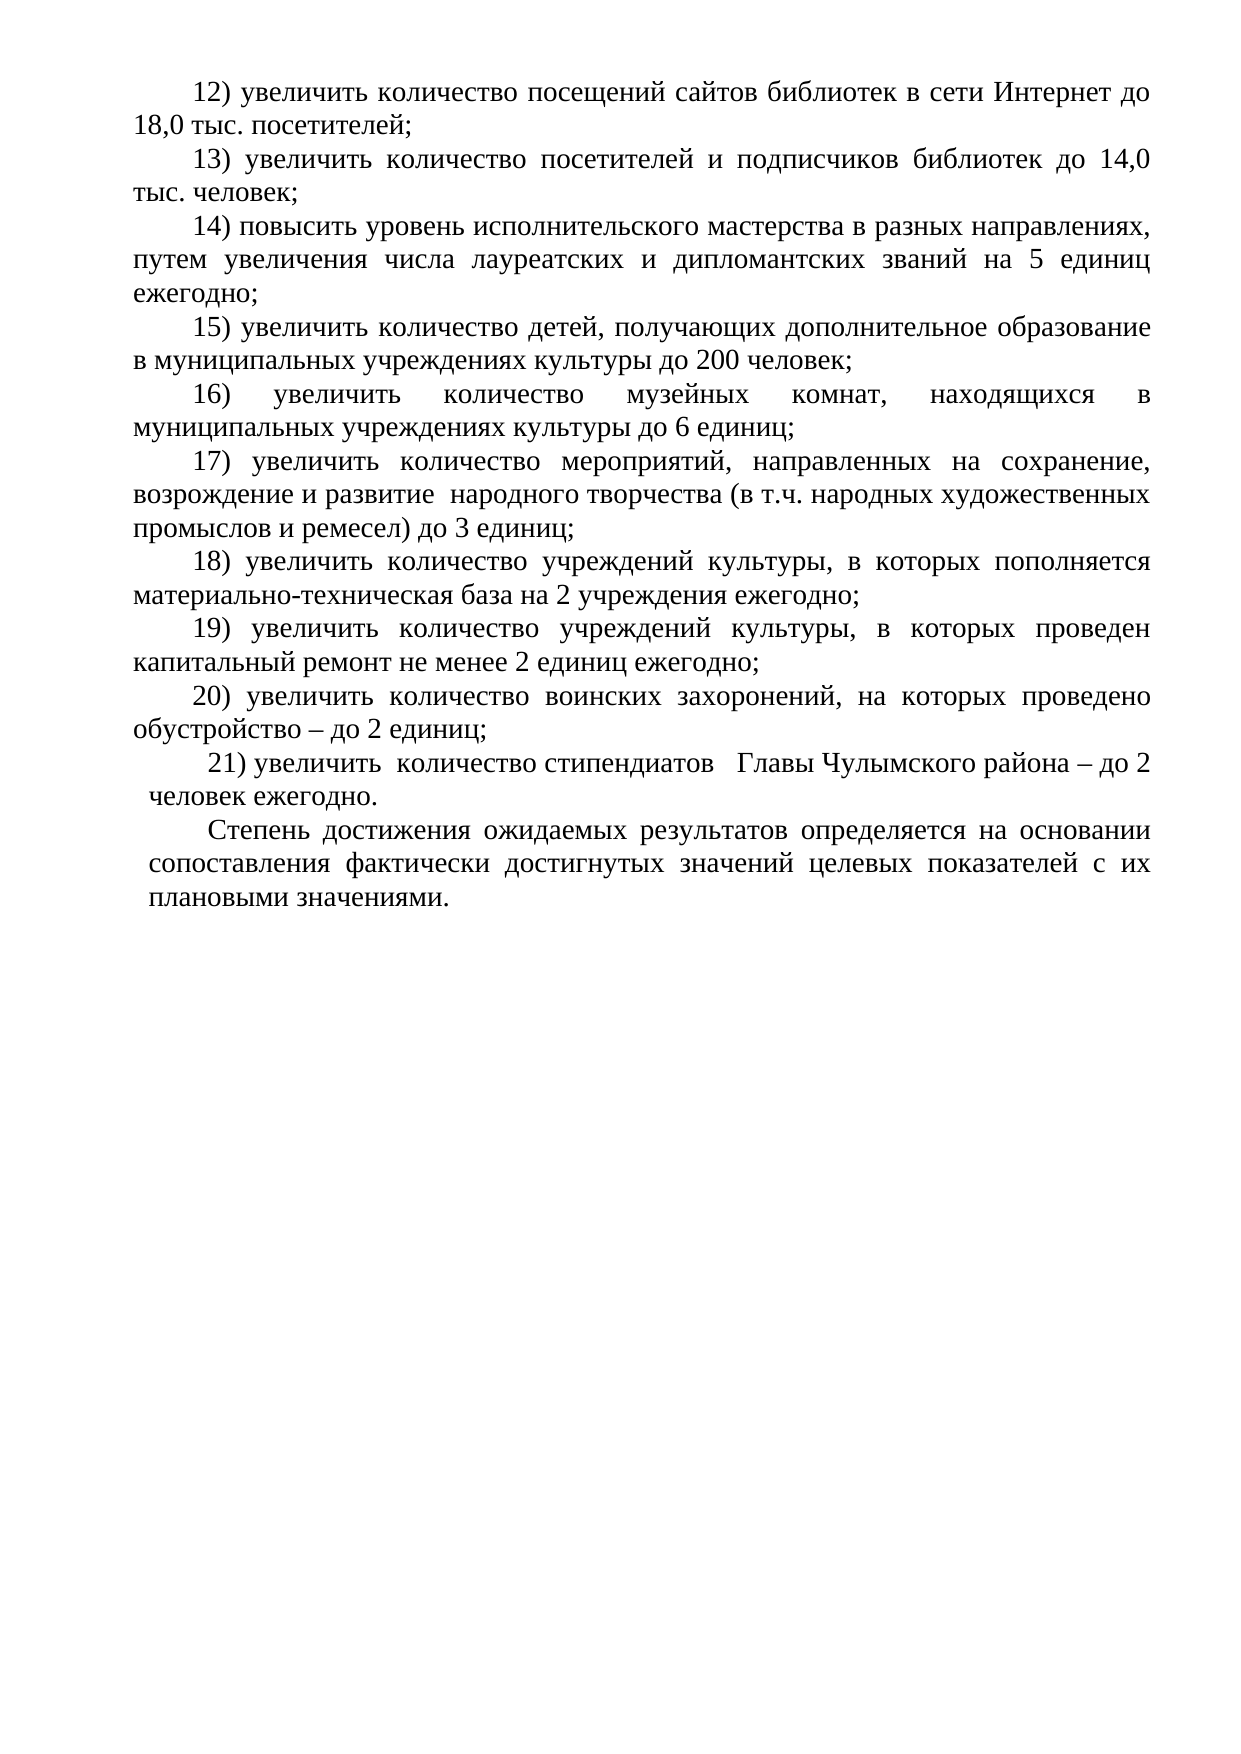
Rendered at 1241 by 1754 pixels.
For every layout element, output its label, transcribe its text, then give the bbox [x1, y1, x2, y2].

text 14) повысить уровень исполнительского мастерства в разных направлениях, путем увеличения числа лауреатских и дипломантских званий на 5 единиц ежегодно; [133, 208, 1152, 309]
text 18) увеличить количество учреждений культуры, в которых пополняется материально-техническая база на 2 учреждения ежегодно; [133, 543, 1152, 611]
text 13) увеличить количество посетителей и подписчиков библиотек до 14,0 тыс. человек; [133, 141, 1152, 208]
text 12) увеличить количество посещений сайтов библиотек в сети Интернет до 18,0 тыс. посетителей; [133, 74, 1152, 141]
text 15) увеличить количество детей, получающих дополнительное образование в муниципальных учреждениях культуры до 200 человек; [133, 309, 1152, 376]
text 20) увеличить количество воинских захоронений, на которых проведено обустройство – до 2 единиц; [133, 678, 1152, 745]
text 17) увеличить количество мероприятий, направленных на сохранение, возрождение и развитие народного творчества (в т.ч. народных художественных промыслов и ремесел) до 3 единиц; [133, 443, 1152, 543]
text 19) увеличить количество учреждений культуры, в которых проведен капитальный ремонт не менее 2 единиц ежегодно; [133, 611, 1152, 678]
text 16) увеличить количество музейных комнат, находящихся в муниципальных учреждениях культуры до 6 единиц; [133, 376, 1152, 443]
text Степень достижения ожидаемых результатов определяется на основании сопоставления фактически достигнутых значений целевых показателей с их плановыми значениями. [148, 812, 1152, 912]
text 21) увеличить количество стипендиатов Главы Чулымского района – до 2 человек ежегодно. [148, 745, 1152, 812]
